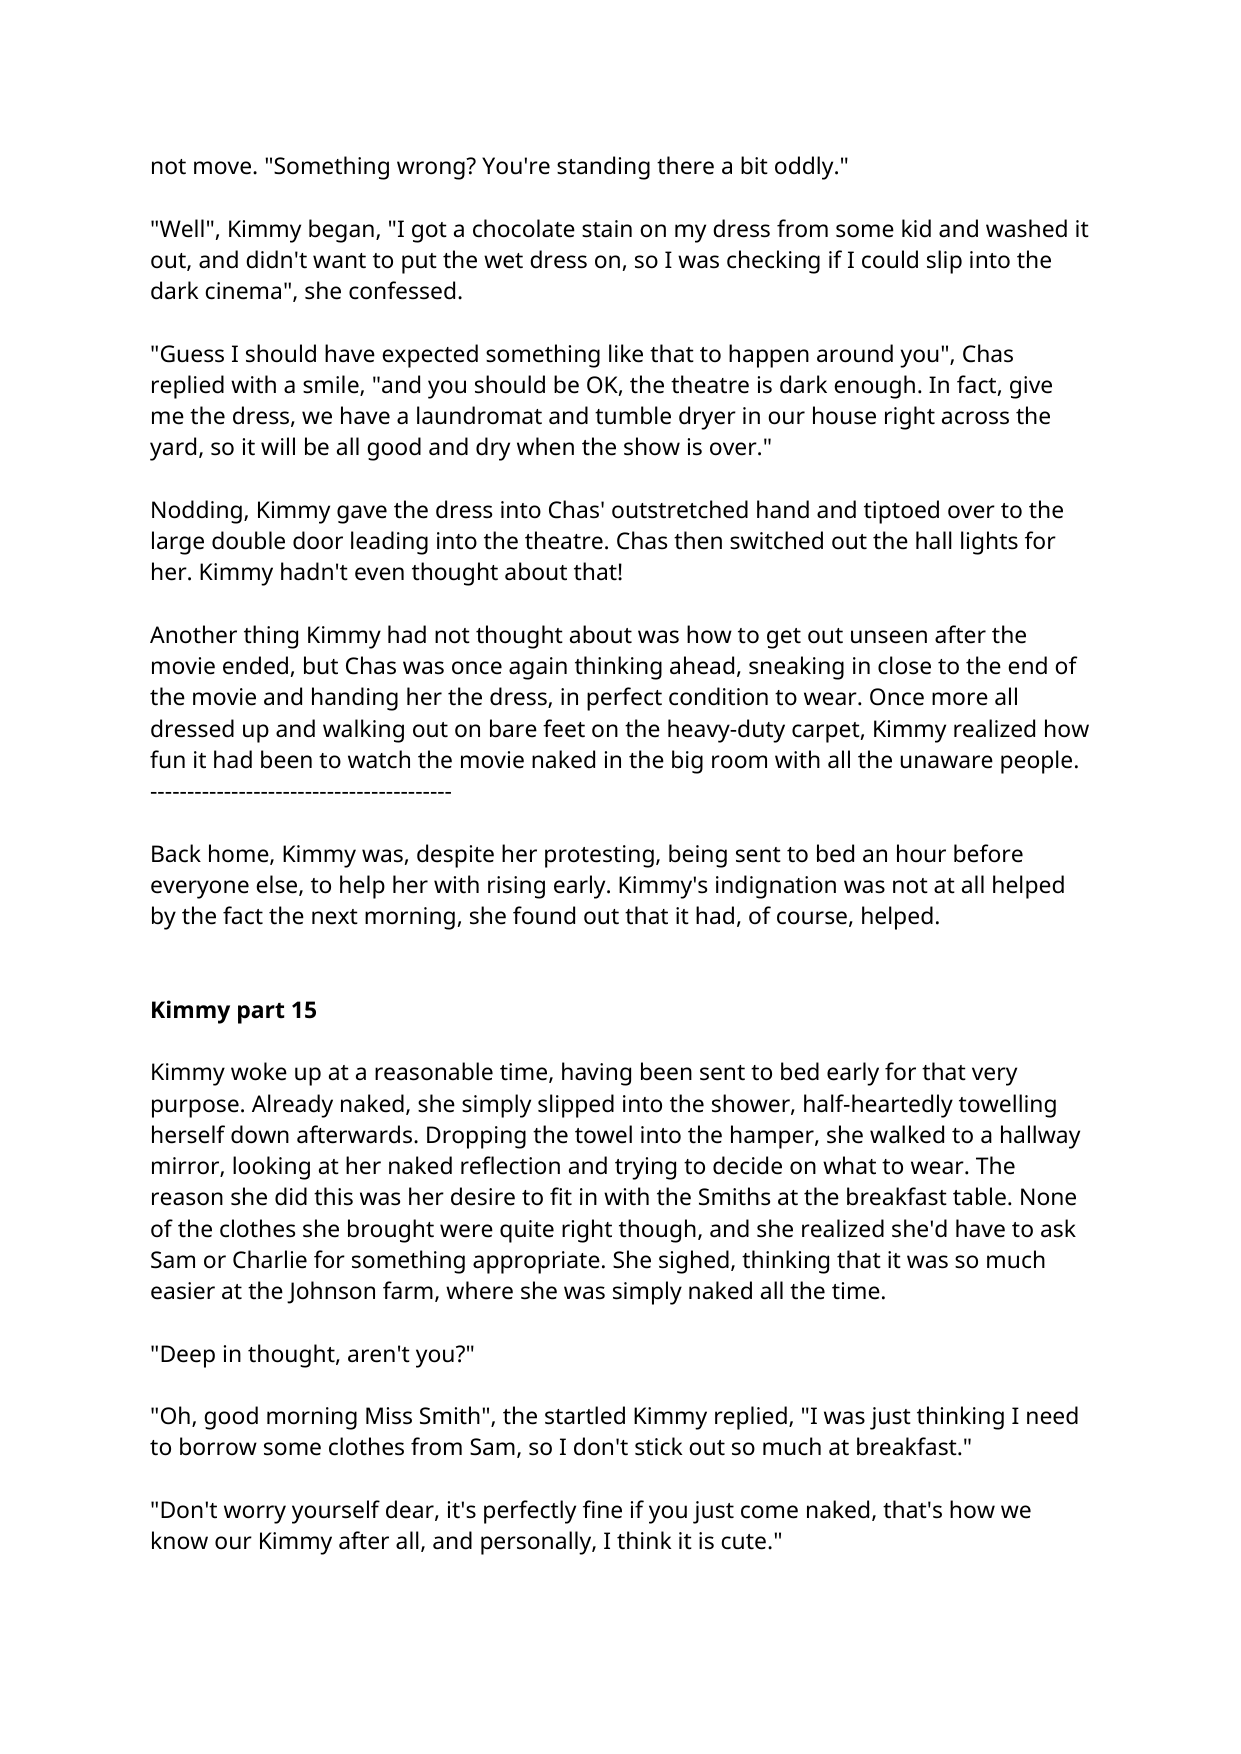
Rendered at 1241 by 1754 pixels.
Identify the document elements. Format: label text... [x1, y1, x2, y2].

text Kimmy part 15 [150, 994, 1090, 1025]
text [150, 150, 1090, 931]
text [150, 1056, 1090, 1587]
